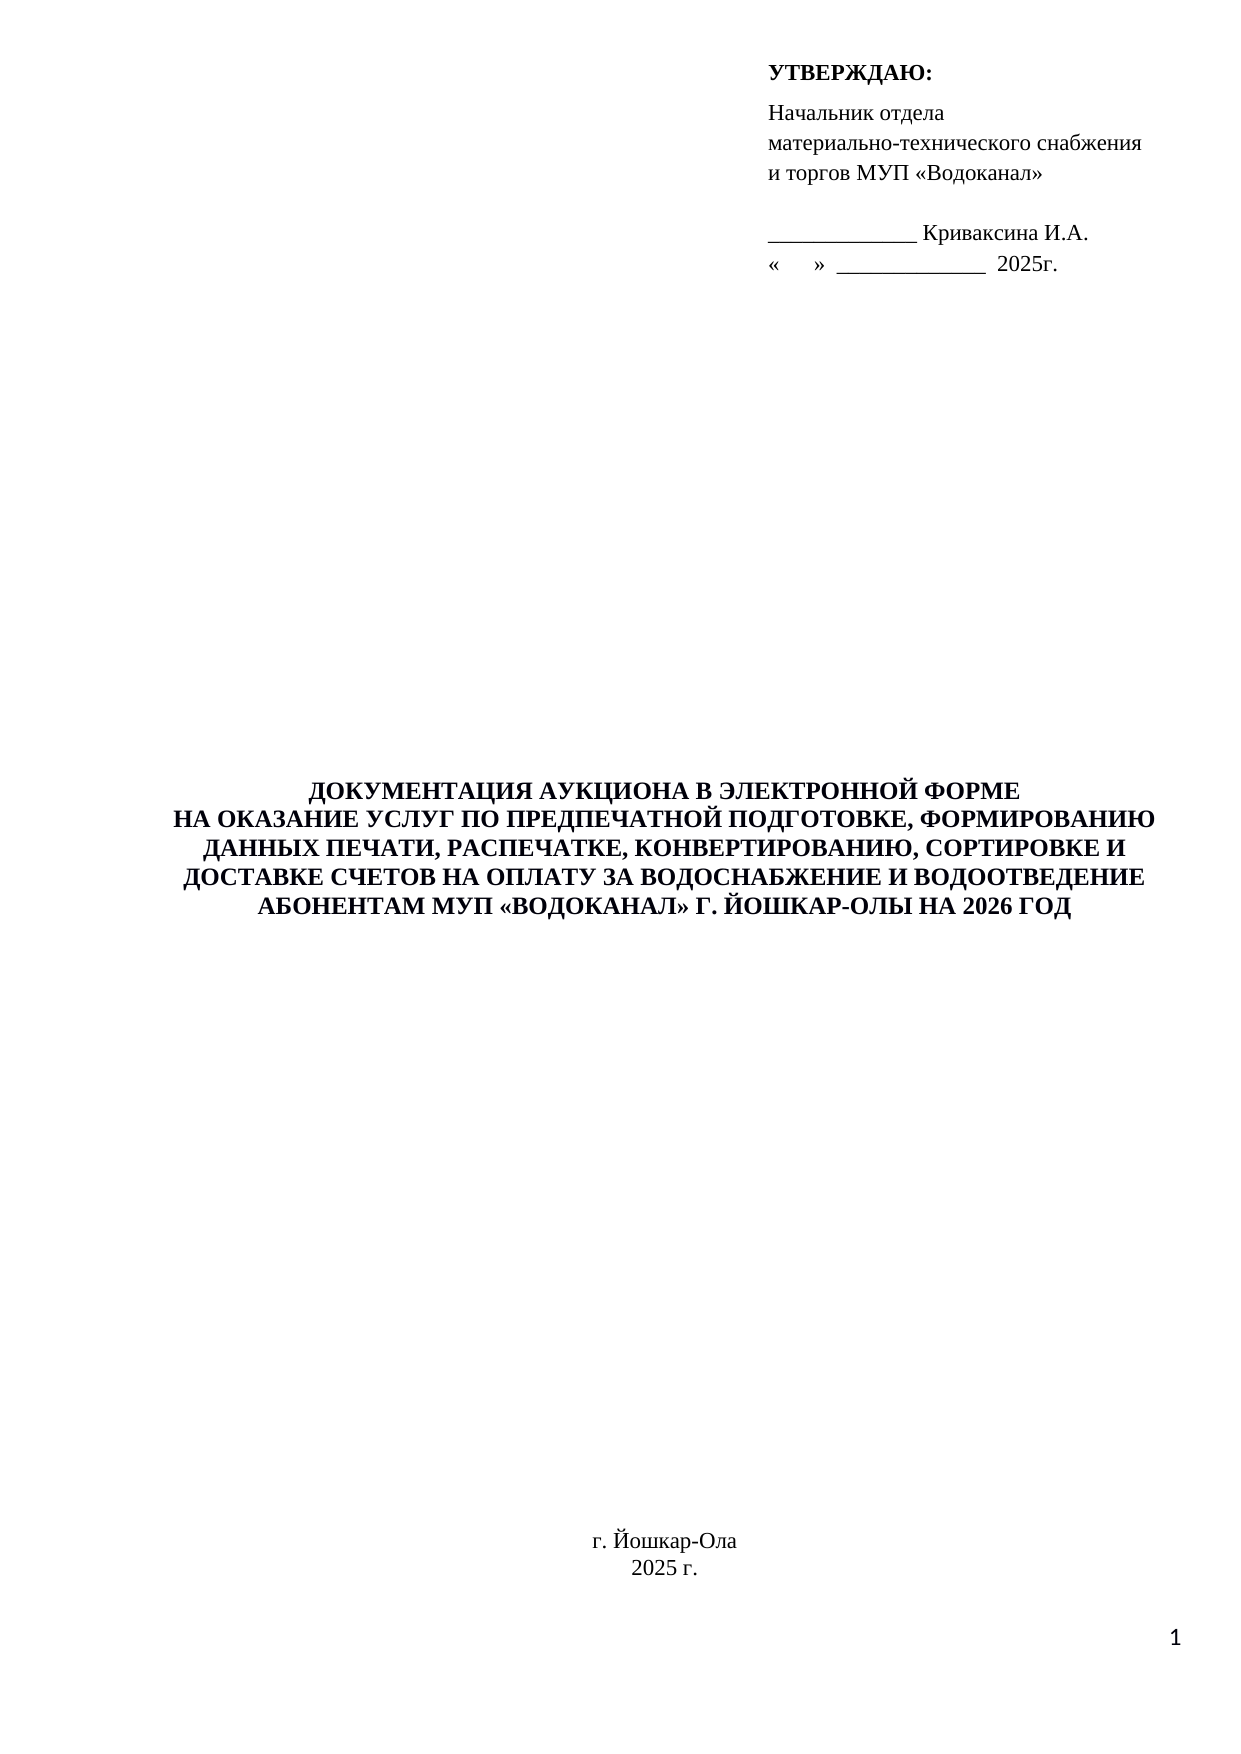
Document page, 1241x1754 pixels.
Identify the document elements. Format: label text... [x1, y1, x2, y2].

text ДОКУМЕНТАЦИЯ АУКЦИОНА В ЭЛЕКТРОННОЙ ФОРМЕ [148, 776, 1181, 804]
text НА ОКАЗАНИЕ УСЛУГ ПО ПРЕДПЕЧАТНОЙ ПОДГОТОВКЕ, ФОРМИРОВАНИЮ ДАННЫХ ПЕЧАТИ, РАСПЕЧАТКЕ, КОНВЕРТИРОВАНИЮ, СОРТИРОВКЕ И ДОСТАВКЕ СЧЕТОВ НА ОПЛАТУ ЗА ВОДОСНАБЖЕНИЕ И ВОДООТВЕДЕНИЕ АБОНЕНТАМ МУП «ВОДОКАНАЛ» Г. ЙОШКАР-ОЛЫ НА 2026 ГОД [148, 804, 1181, 919]
text материально-технического снабжения [590, 129, 1181, 155]
text УТВЕРЖДАЮ: [768, 59, 1181, 86]
text 2025 г. [148, 1553, 1181, 1580]
text Начальник отдела [590, 99, 1181, 125]
text « » _____________ 2025г. [590, 250, 1181, 276]
text г. Йошкар-Ола [148, 1527, 1181, 1553]
text и торгов МУП «Водоканал» [590, 159, 1181, 185]
text _____________ Криваксина И.А. [590, 219, 1181, 246]
